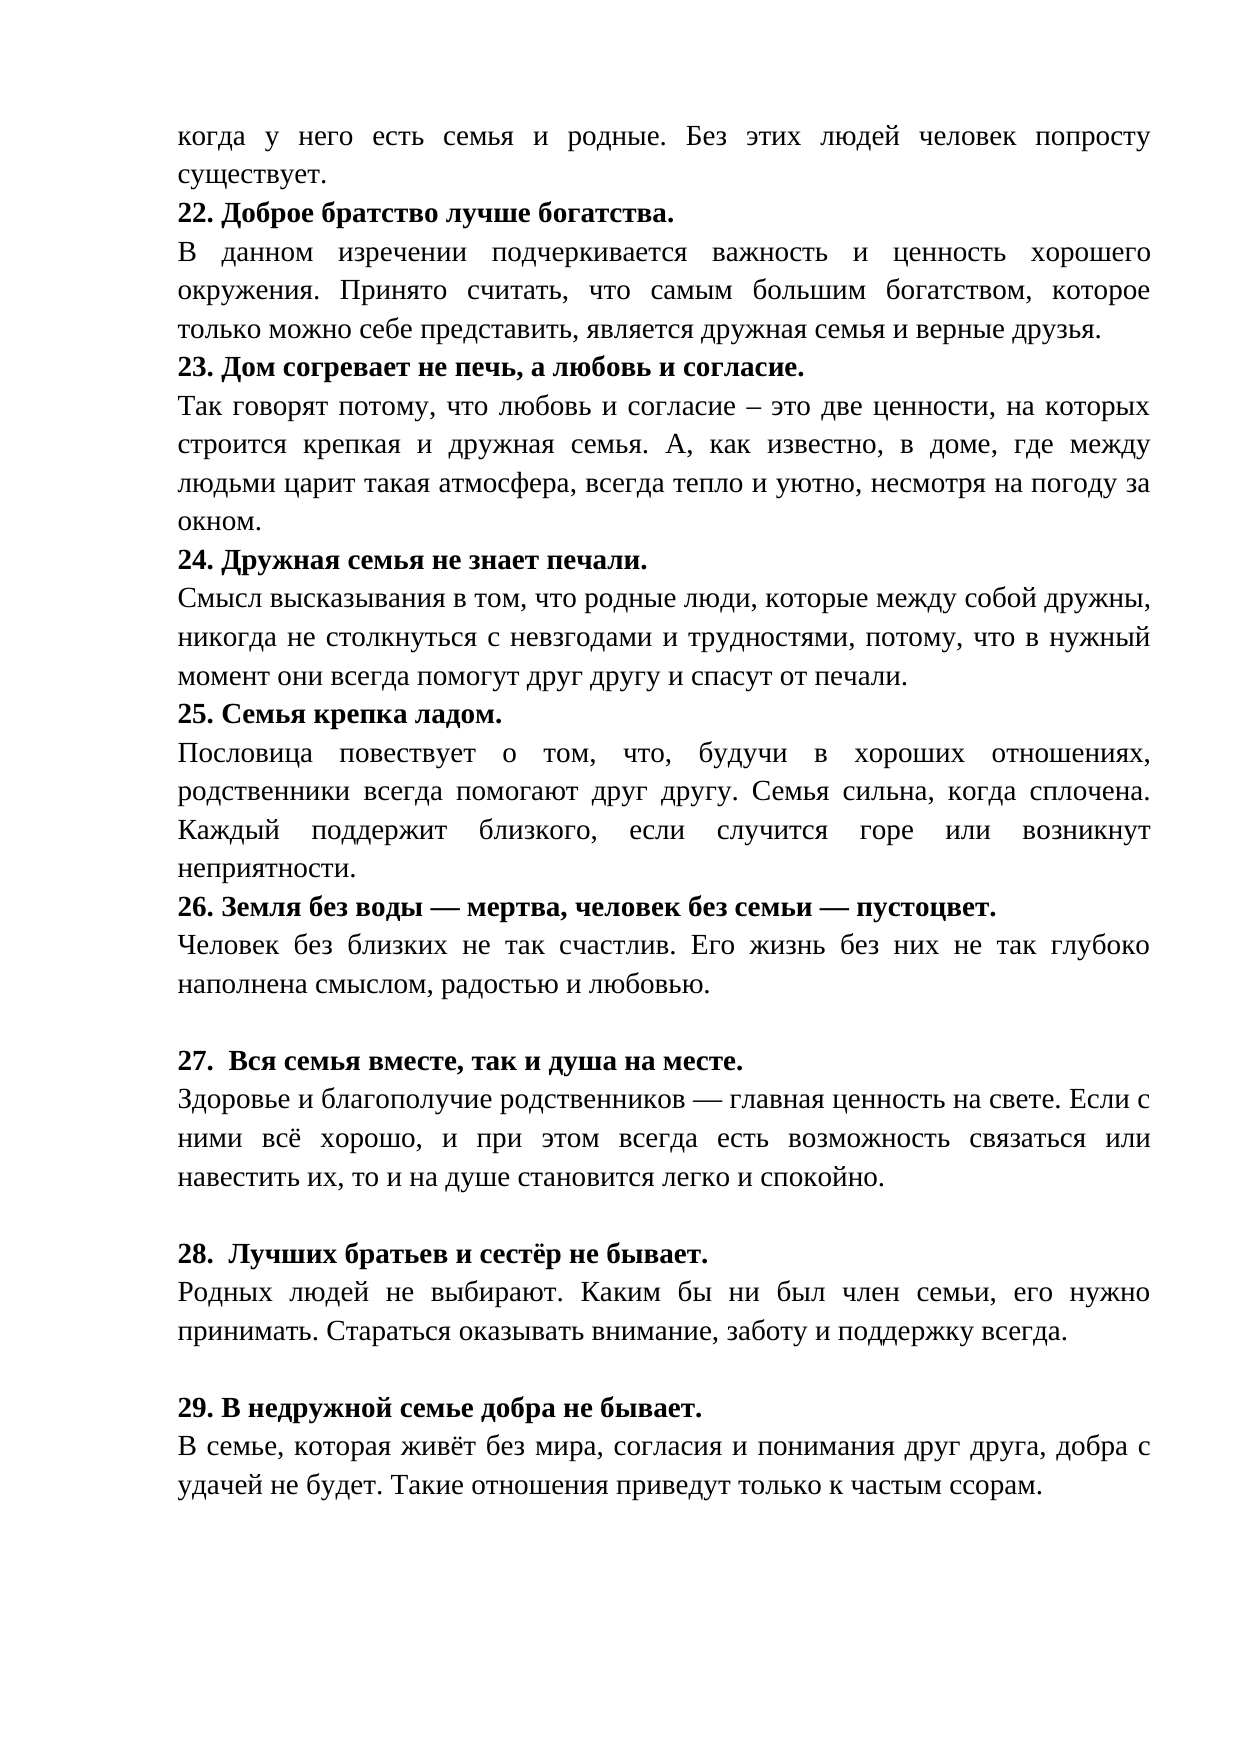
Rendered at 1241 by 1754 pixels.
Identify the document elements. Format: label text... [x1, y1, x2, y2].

text Человек без близких не так счастлив. Его жизнь без них не так глубоко наполнена смыслом, радостью и любовью. [177, 927, 1152, 999]
text Смысл высказывания в том, что родные люди, которые между собой дружны, никогда не столкнуться с невзгодами и трудностями, потому, что в нужный момент они всегда помогут друг другу и спасут от печали. [177, 581, 1152, 691]
text 24. Дружная семья не знает печали. [177, 542, 1152, 576]
text В семье, которая живёт без мира, согласия и понимания друг друга, добра с удачей не будет. Такие отношения приведут только к частым ссорам. [177, 1428, 1152, 1501]
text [177, 118, 1152, 190]
text Так говорят потому, что любовь и согласие – это две ценности, на которых строится крепкая и дружная семья. А, как известно, в доме, где между людьми царит такая атмосфера, всегда тепло и уютно, несмотря на погоду за окном. [177, 388, 1152, 537]
text 22. Доброе братство лучше богатства. [177, 195, 1152, 229]
text 27. Вся семья вместе, так и душа на месте. [177, 1043, 1152, 1077]
text 25. Семья крепка ладом. [177, 696, 1152, 730]
text 28. Лучших братьев и сестёр не бывает. [177, 1236, 1152, 1269]
text В данном изречении подчеркивается важность и ценность хорошего окружения. Принято считать, что самым большим богатством, которое только можно себе представить, является дружная семья и верные друзья. [177, 234, 1152, 344]
text 23. Дом согревает не печь, а любовь и согласие. [177, 349, 1152, 383]
text 26. Земля без воды — мертва, человек без семьи — пустоцвет. [177, 889, 1152, 922]
text Пословица повествует о том, что, будучи в хороших отношениях, родственники всегда помогают друг другу. Семья сильна, когда сплочена. Каждый поддержит близкого, если случится горе или возникнут неприятности. [177, 735, 1152, 884]
text Здоровье и благополучие родственников — главная ценность на свете. Если с ними всё хорошо, и при этом всегда есть возможность связаться или навестить их, то и на душе становится легко и спокойно. [177, 1082, 1152, 1192]
text Родных людей не выбирают. Каким бы ни был член семьи, его нужно принимать. Стараться оказывать внимание, заботу и поддержку всегда. [177, 1274, 1152, 1346]
text 29. В недружной семье добра не бывает. [177, 1390, 1152, 1423]
